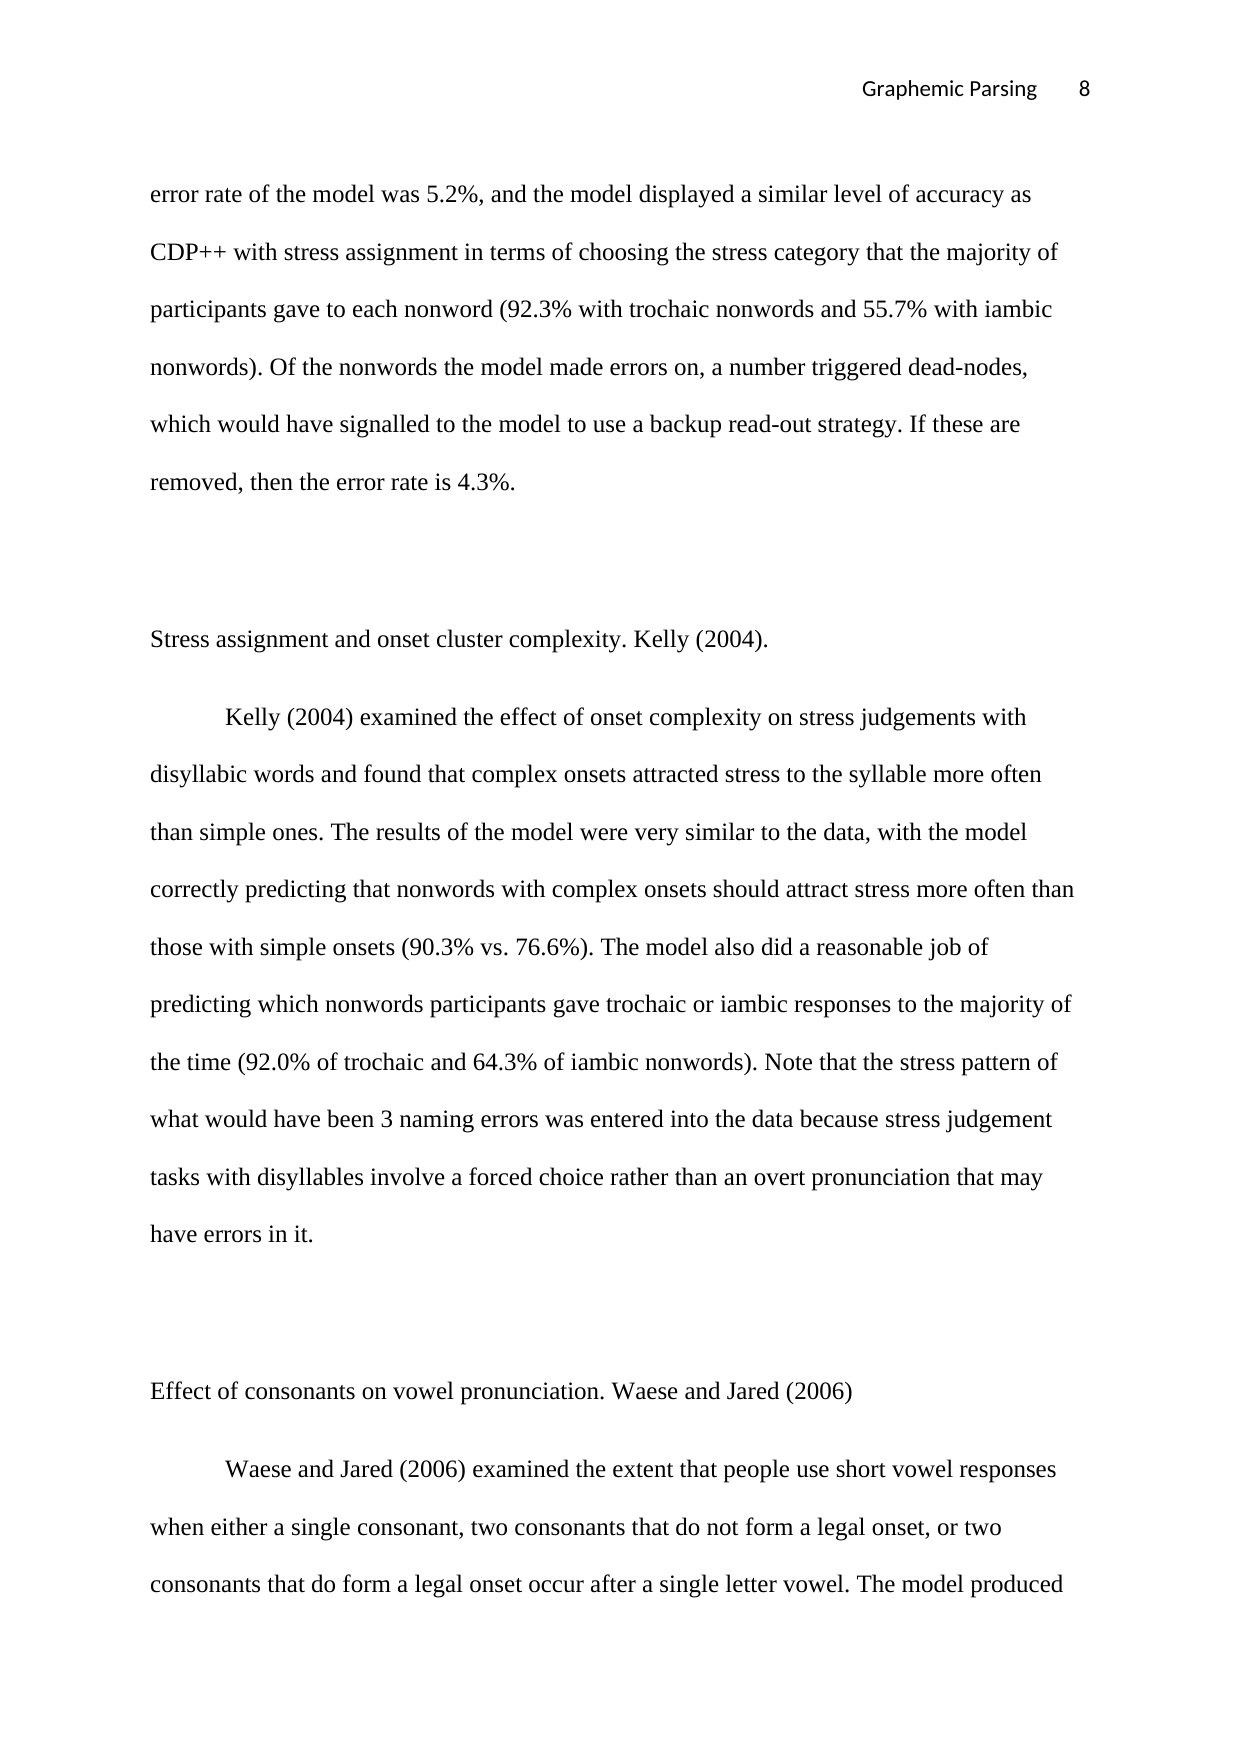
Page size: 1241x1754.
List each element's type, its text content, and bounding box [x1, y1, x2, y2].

text Kelly (2004) examined the effect of onset complexity on stress judgements with disyllabic words and found that complex onsets attracted stress to the syllable more often than simple ones. The results of the model were very similar to the data, with the model correctly predicting that nonwords with complex onsets should attract stress more often than those with simple onsets (90.3% vs. 76.6%). The model also did a reasonable job of predicting which nonwords participants gave trochaic or iambic responses to the majority of the time (92.0% of trochaic and 64.3% of iambic nonwords). Note that the stress pattern of what would have been 3 naming errors was entered into the data because stress judgement tasks with disyllables involve a forced choice rather than an overt pronunciation that may have errors in it. [150, 702, 1090, 1248]
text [150, 179, 1090, 496]
text Stress assignment and onset cluster complexity. Kelly (2004). [150, 624, 1090, 652]
text Effect of consonants on vowel pronunciation. Waese and Jared (2006) [150, 1376, 1090, 1405]
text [150, 1454, 1090, 1598]
